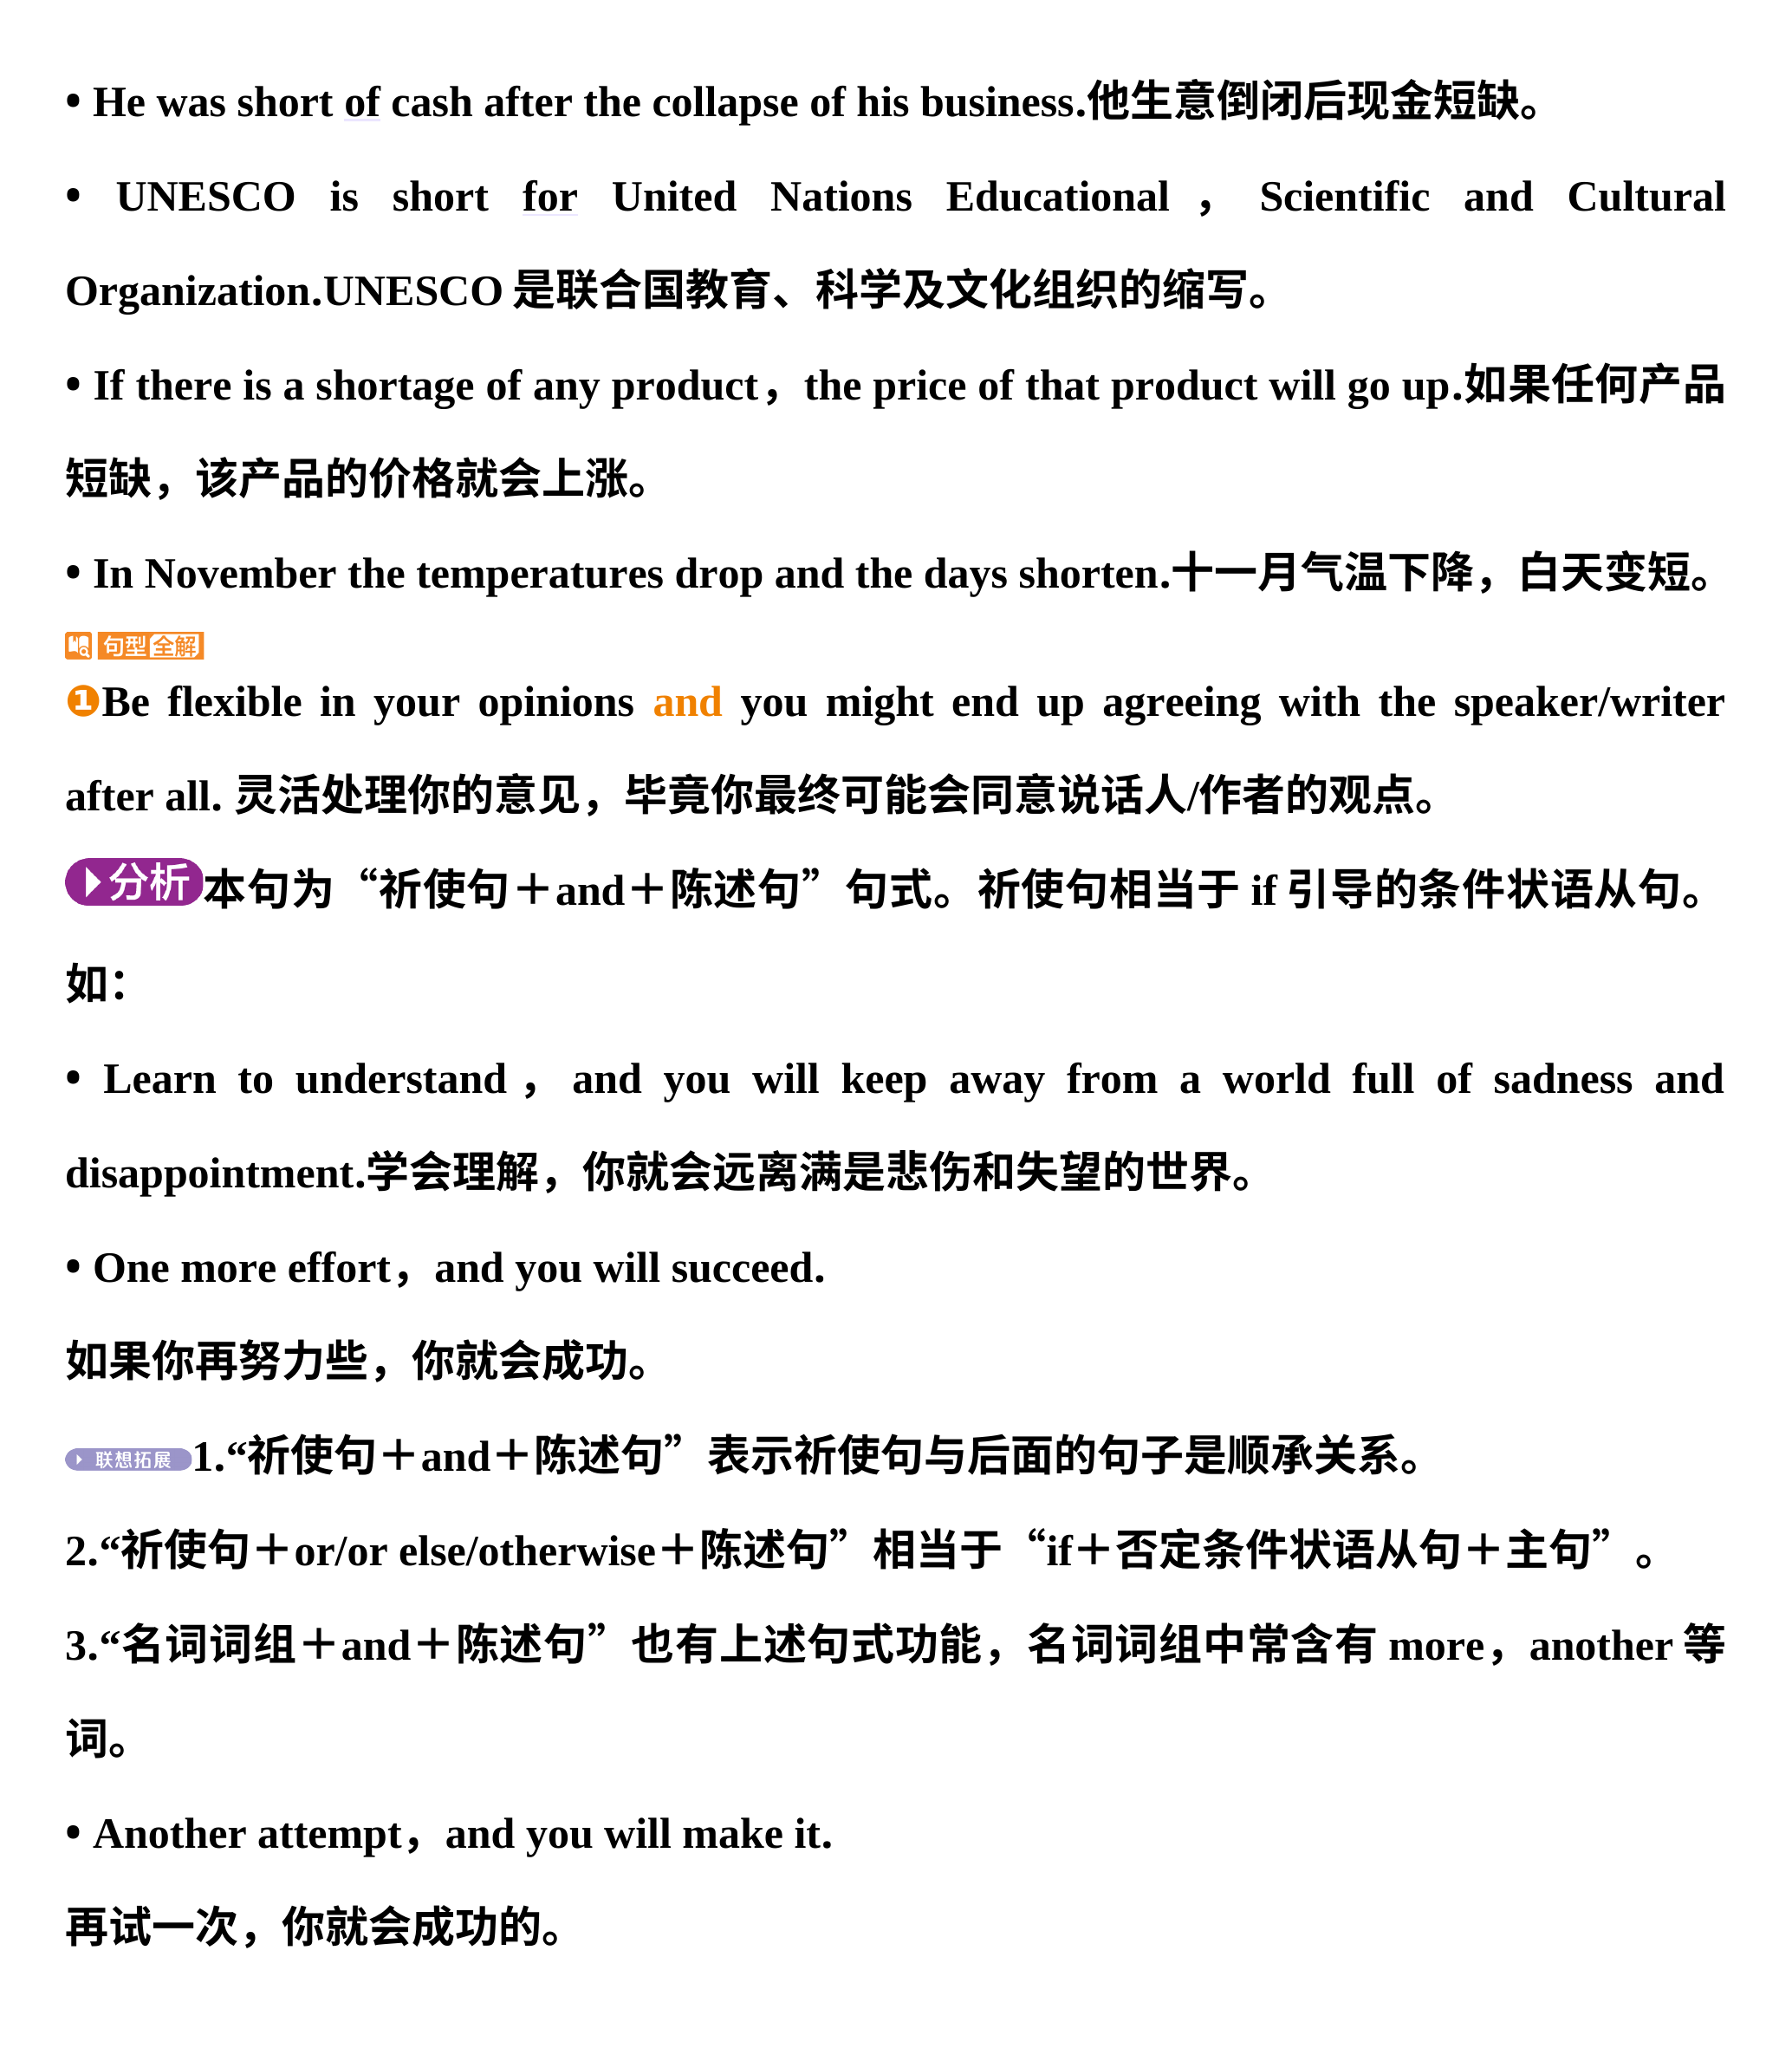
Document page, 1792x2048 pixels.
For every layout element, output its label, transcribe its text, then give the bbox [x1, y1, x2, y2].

text 1.“祈使句＋and＋陈述句”表示祈使句与后面的句子是顺承关系。 [65, 1421, 1726, 1484]
text 如果你再努力些，你就会成功。 [65, 1327, 1726, 1389]
picture [65, 1448, 192, 1472]
text 3.“名词词组＋and＋陈述句”也有上述句式功能，名词词组中常含有more，another等词。 [65, 1609, 1726, 1767]
text 本句为“祈使句＋and＋陈述句”句式。祈使句相当于if引导的条件状语从句。如： [65, 855, 1726, 1012]
text 再试一次，你就会成功的。 [65, 1893, 1726, 1955]
text • In November the temperatures drop and the days shorten.十一月气温下降，白天变短。 [65, 538, 1726, 601]
text • One more effort，and you will succeed. [65, 1232, 1726, 1295]
text 2.“祈使句＋or/or else/otherwise＋陈述句”相当于“if＋否定条件状语从句＋主句”。 [65, 1515, 1726, 1578]
text • Another attempt，and you will make it. [65, 1798, 1726, 1861]
text ❶Be flexible in your opinions and you might end up agreeing with the speaker/writer after all. 灵活处理你的意见，毕竟你最终可能会同意说话人/作者的观点。 [65, 670, 1726, 823]
text • He was short of cash after the collapse of his business.他生意倒闭后现金短缺。 [65, 66, 1726, 129]
picture [65, 632, 205, 660]
text • If there is a shortage of any product，the price of that product will go up.如果任何产品短缺，该产品的价格就会上涨。 [65, 349, 1726, 506]
text • Learn to understand，and you will keep away from a world full of sadness and disappointment.学会理解，你就会远离满是悲伤和失望的世界。 [65, 1044, 1726, 1200]
picture [65, 858, 204, 906]
text • UNESCO is short for United Nations Educational，Scientific and Cultural Organization.UNESCO是联合国教育、科学及文化组织的缩写。 [65, 160, 1726, 318]
